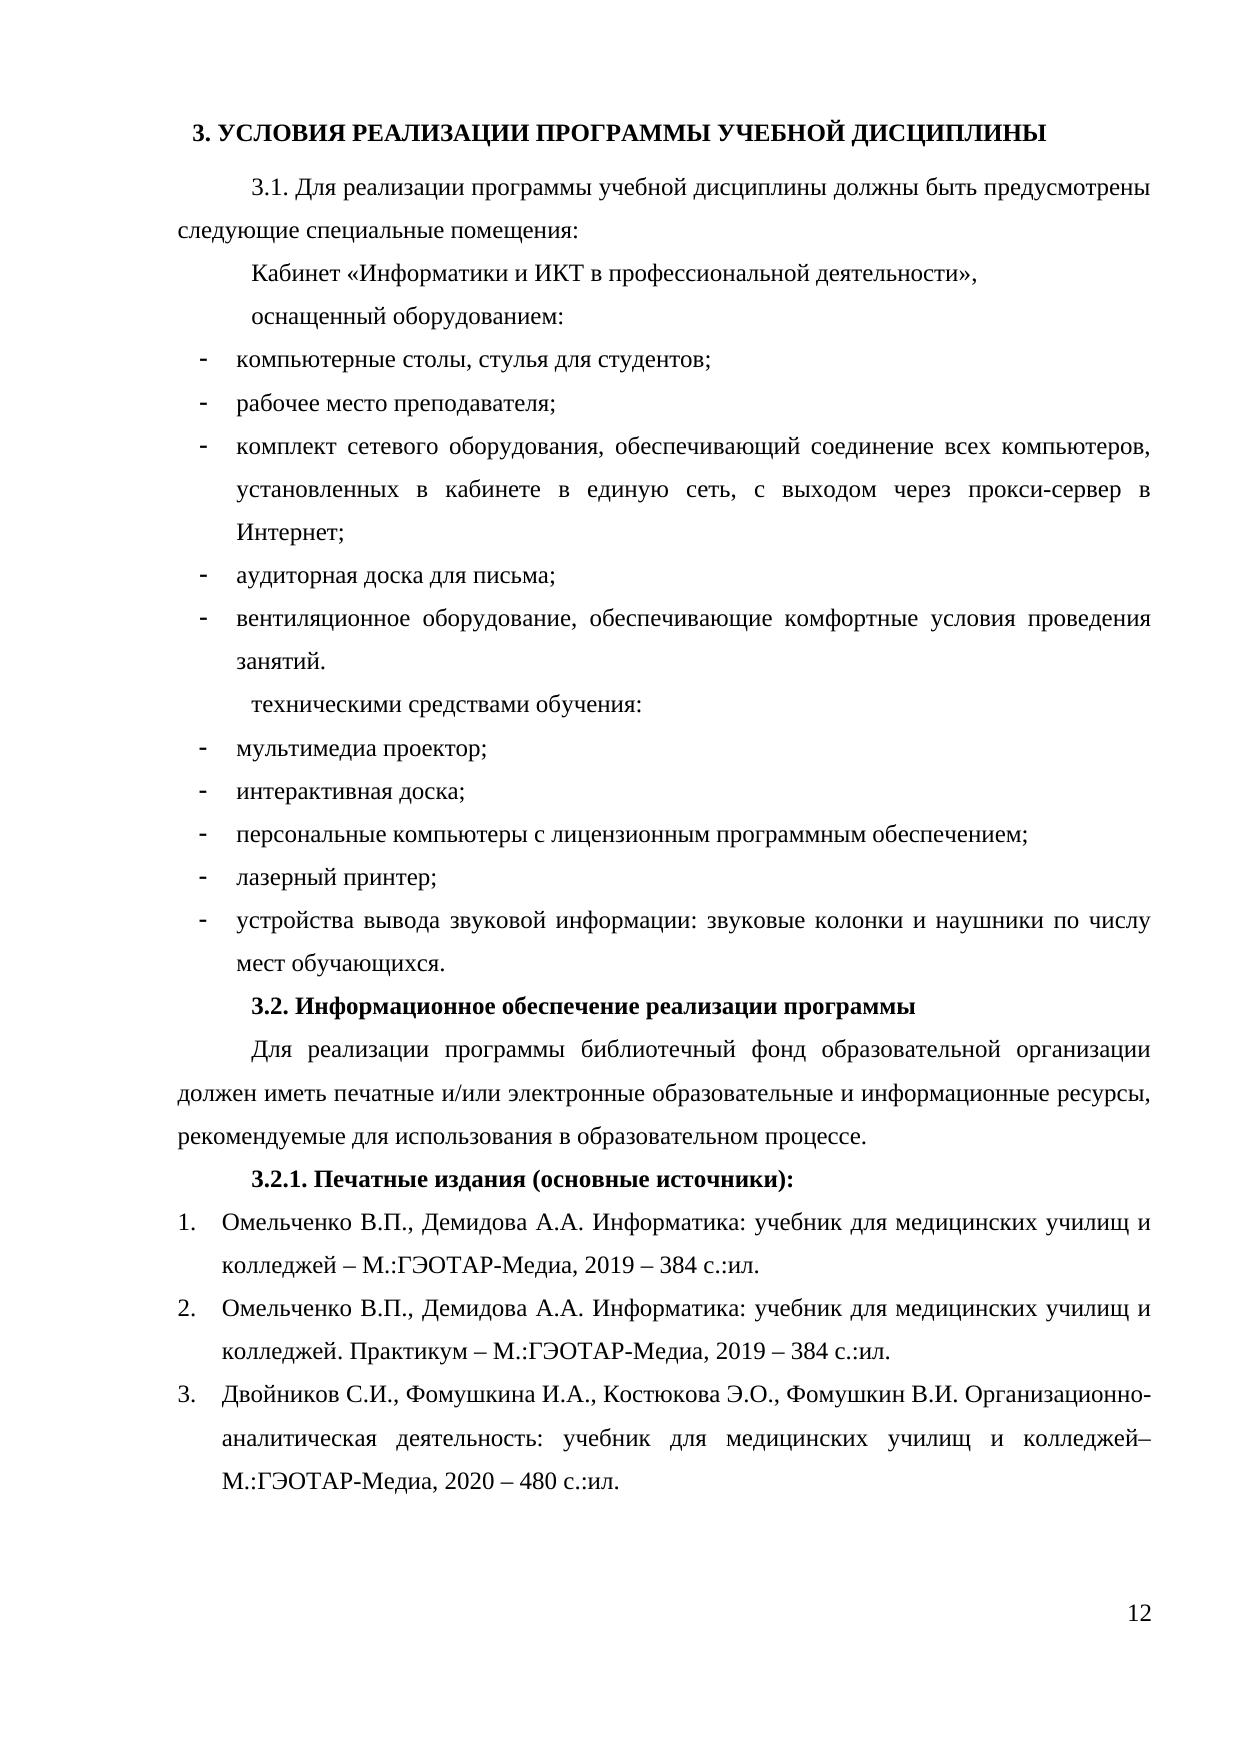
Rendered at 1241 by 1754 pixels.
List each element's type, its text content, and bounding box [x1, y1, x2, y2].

text техническими средствами обучения: [177, 689, 1152, 718]
list мультимедиа проектор; [199, 733, 1152, 761]
list персональные компьютеры с лицензионным программным обеспечением; [199, 819, 1152, 848]
list Омельченко В.П., Демидова А.А. Информатика: учебник для медицинских училищ и колледжей. Практикум – М.:ГЭОТАР-Медиа, 2019 – 384 с.:ил. [177, 1293, 1152, 1365]
text 3.1. Для реализации программы учебной дисциплины должны быть предусмотрены следующие специальные помещения: [177, 172, 1152, 244]
text оснащенный оборудованием: [177, 301, 1152, 330]
list компьютерные столы, стулья для студентов; [199, 344, 1152, 373]
list устройства вывода звуковой информации: звуковые колонки и наушники по числу мест обучающихся. [199, 905, 1152, 977]
text 3.2.1. Печатные издания (основные источники): [215, 1164, 1152, 1193]
list Омельченко В.П., Демидова А.А. Информатика: учебник для медицинских училищ и колледжей – М.:ГЭОТАР-Медиа, 2019 – 384 с.:ил. [177, 1207, 1152, 1279]
list лазерный принтер; [199, 862, 1152, 891]
list Двойников С.И., Фомушкина И.А., Костюкова Э.О., Фомушкин В.И. Организационно-аналитическая деятельность: учебник для медицинских училищ и колледжей– М.:ГЭОТАР-Медиа, 2020 – 480 с.:ил. [177, 1379, 1152, 1494]
text 3.2. Информационное обеспечение реализации программы [177, 991, 1152, 1020]
list комплект сетевого оборудования, обеспечивающий соединение всех компьютеров, установленных в кабинете в единую сеть, с выходом через прокси-сервер в Интернет; [199, 431, 1152, 546]
text Для реализации программы библиотечный фонд образовательной организации должен иметь печатные и/или электронные образовательные и информационные ресурсы, рекомендуемые для использования в образовательном процессе. [177, 1034, 1152, 1149]
list рабочее место преподавателя; [199, 388, 1152, 416]
list аудиторная доска для письма; [199, 560, 1152, 589]
text 3. УСЛОВИЯ РЕАЛИЗАЦИИ ПРОГРАММЫ УЧЕБНОЙ ДИСЦИПЛИНЫ [192, 118, 1152, 147]
text Кабинет «Информатики и ИКТ в профессиональной деятельности», [177, 258, 1152, 287]
list интерактивная доска; [199, 776, 1152, 804]
list вентиляционное оборудование, обеспечивающие комфортные условия проведения занятий. [199, 603, 1152, 675]
